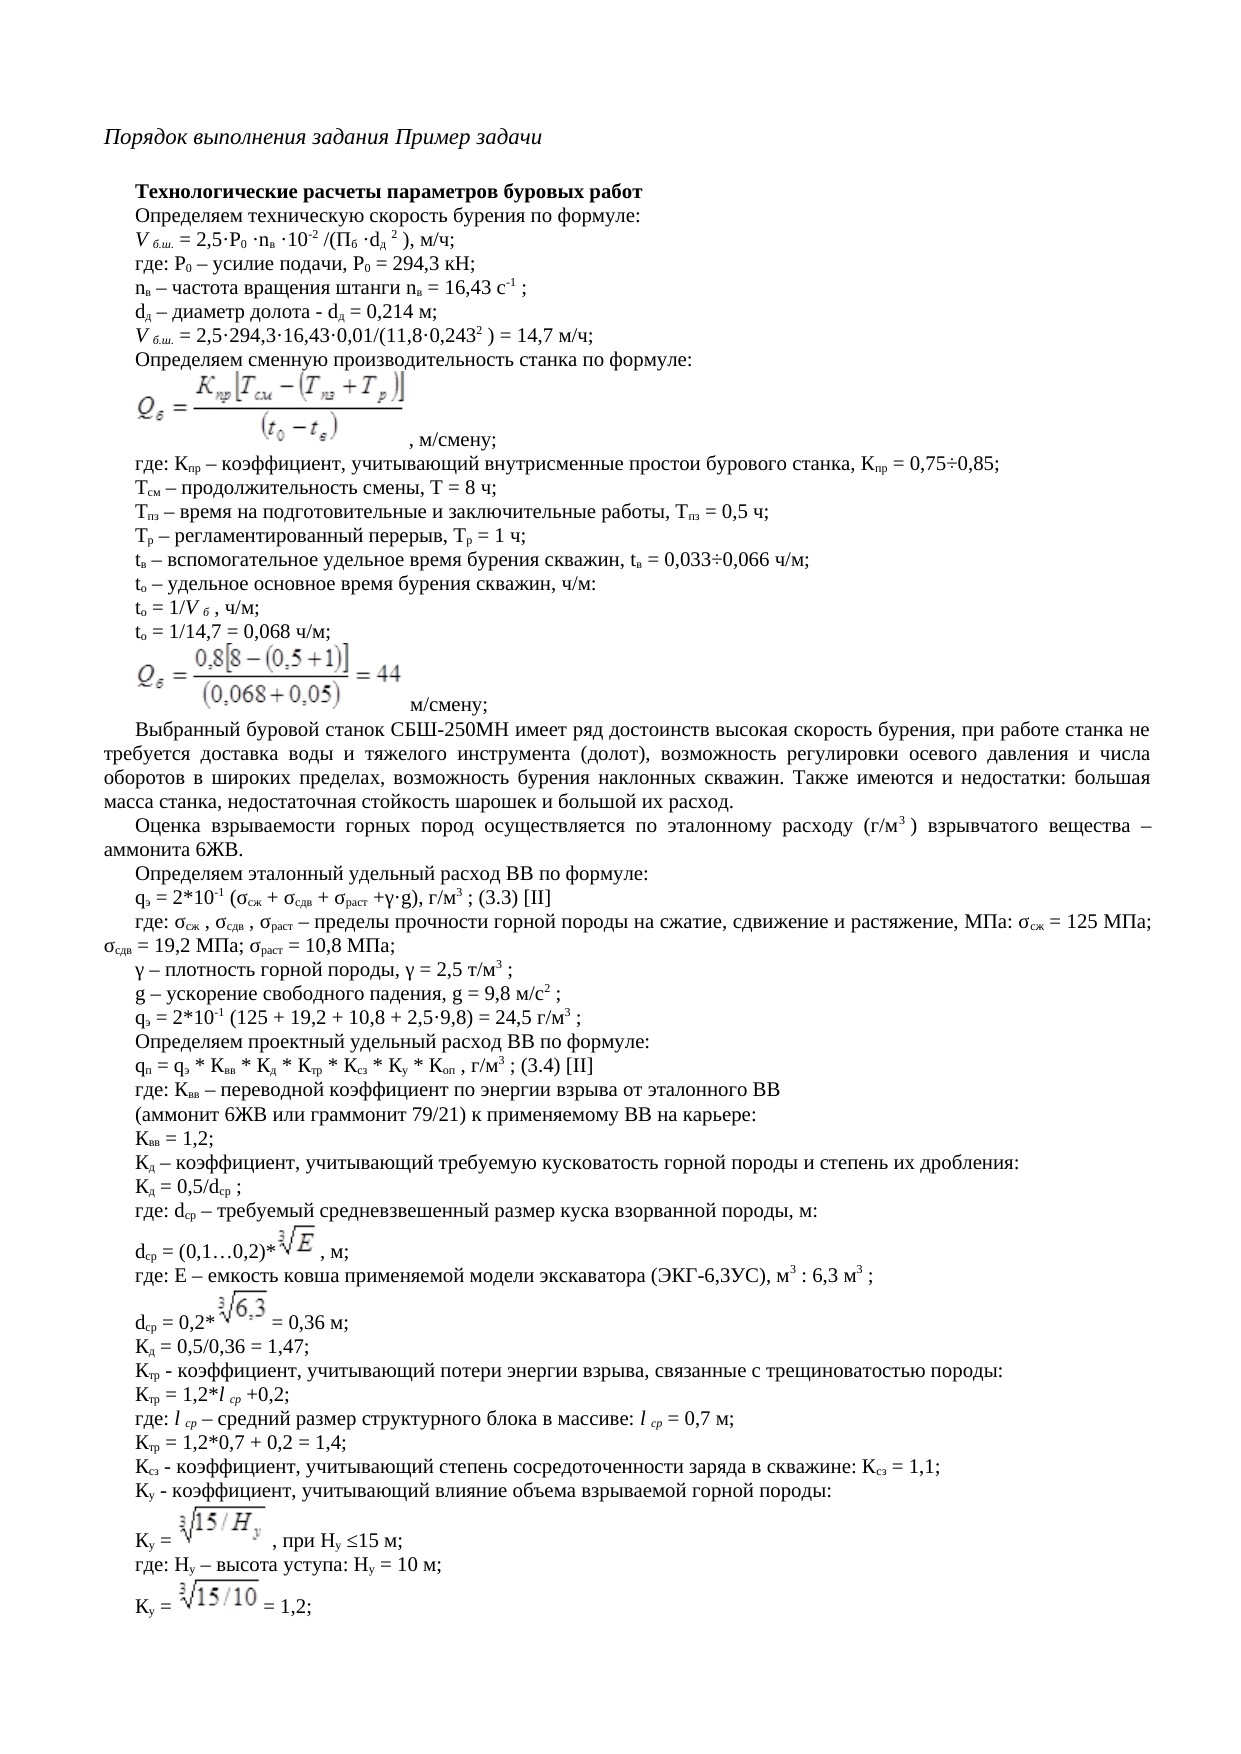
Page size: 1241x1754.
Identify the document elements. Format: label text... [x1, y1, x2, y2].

text где: Квв – переводной коэффициент по энергии взрыва от эталонного ВВ [103, 1077, 1152, 1101]
text м/смену; [103, 643, 1152, 716]
text Кд – коэффициент, учитывающий требуемую кусковатость горной породы и степень их дробления: [103, 1149, 1152, 1174]
text γ – плотность горной породы, γ = 2,5 т/м3 ; [103, 957, 1152, 981]
picture [176, 1502, 272, 1548]
text g – ускорение свободного падения, g = 9,8 м/с2 ; [103, 981, 1152, 1005]
text Оценка взрываемости горных пород осуществляется по эталонному расходу (г/м3 ) взрывчатого вещества – аммонита 6ЖВ. [103, 813, 1152, 861]
text , м/смену; [103, 371, 1152, 451]
text где: Е – емкость ковша применяемой модели экскаватора (ЭКГ-6,3УС), м3 : 6,3 м3 ; [103, 1263, 1152, 1287]
text tо = 1/14,7 = 0,068 ч/м; [103, 619, 1152, 643]
text Кд = 0,5/0,36 = 1,47; [103, 1334, 1152, 1358]
picture [134, 371, 409, 446]
picture [176, 1575, 263, 1614]
text dср = 0,2*= 0,36 м; [103, 1287, 1152, 1334]
text Определяем техническую скорость бурения по формуле: [103, 203, 1152, 227]
text где: Кпр – коэффициент, учитывающий внутрисменные простои бурового станка, Кпр = 0,75÷0,85; [103, 451, 1152, 475]
picture [276, 1221, 320, 1258]
text где: σсж , σсдв , σраст – пределы прочности горной породы на сжатие, сдвижение и растяжение, МПа: σсж = 125 МПа; σсдв = 19,2 МПа; σраст = 10,8 МПа; [103, 909, 1152, 957]
text qп = qэ * Квв * Кд * Ктр * Ксз * Ку * Коп , г/м3 ; (3.4) [II] [103, 1053, 1152, 1077]
text Определяем эталонный удельный расход ВВ по формуле: [103, 861, 1152, 885]
text Ку = , при Ну ≤15 м; [103, 1502, 1152, 1552]
text где: Ну – высота уступа: Ну = 10 м; [103, 1552, 1152, 1576]
text (аммонит 6ЖВ или граммонит 79/21) к применяемому ВВ на карьере: [103, 1101, 1152, 1126]
text Ктр - коэффициент, учитывающий потери энергии взрыва, связанные с трещиноватостью породы: [103, 1358, 1152, 1382]
text Определяем сменную производительность станка по формуле: [103, 347, 1152, 371]
text Технологические расчеты параметров буровых работ [103, 178, 1152, 203]
text V б.ш. = 2,5·294,3·16,43·0,01/(11,8·0,2432 ) = 14,7 м/ч; [103, 323, 1152, 347]
text где: dср – требуемый средневзвешенный размер куска взорванной породы, м: [103, 1198, 1152, 1222]
text dср = (0,1…0,2)*, м; [103, 1222, 1152, 1263]
text где: l ср – средний размер структурного блока в массиве: l ср = 0,7 м; [103, 1406, 1152, 1430]
text где: Р0 – усилие подачи, Р0 = 294,3 кН; [103, 251, 1152, 275]
text Тпз – время на подготовительные и заключительные работы, Тпз = 0,5 ч; [103, 499, 1152, 523]
text dд – диаметр долота - dд = 0,214 м; [103, 299, 1152, 323]
text Тр – регламентированный перерыв, Тр = 1 ч; [103, 523, 1152, 547]
text nв – частота вращения штанги nв = 16,43 с-1 ; [103, 275, 1152, 299]
text Ку - коэффициент, учитывающий влияние объема взрываемой горной породы: [103, 1478, 1152, 1502]
text Ксз - коэффициент, учитывающий степень сосредоточенности заряда в скважине: Ксз = 1,1; [103, 1454, 1152, 1478]
text Кд = 0,5/dср ; [103, 1174, 1152, 1198]
text Квв = 1,2; [103, 1126, 1152, 1149]
text Выбранный буровой станок СБШ-250МН имеет ряд достоинств высокая скорость бурения, при работе станка не требуется доставка воды и тяжелого инструмента (долот), возможность регулировки осевого давления и числа оборотов в широких пределах, возможность бурения наклонных скважин. Также имеются и недостатки: большая масса станка, недостаточная стойкость шарошек и большой их расход. [103, 716, 1152, 813]
text qэ = 2*10-1 (125 + 19,2 + 10,8 + 2,5·9,8) = 24,5 г/м3 ; [103, 1005, 1152, 1029]
text V б.ш. = 2,5·Р0 ·nв ·10-2 /(Пб ·dд 2 ), м/ч; [103, 227, 1152, 251]
picture [134, 643, 405, 712]
text Ку = = 1,2; [103, 1576, 1152, 1618]
picture [215, 1286, 272, 1330]
text Ктр = 1,2*0,7 + 0,2 = 1,4; [103, 1430, 1152, 1454]
text tв – вспомогательное удельное время бурения скважин, tв = 0,033÷0,066 ч/м; [103, 547, 1152, 571]
text Определяем проектный удельный расход ВВ по формуле: [103, 1029, 1152, 1053]
text Порядок выполнения задания Пример задачи [103, 118, 1136, 149]
text qэ = 2*10-1 (σсж + σсдв + σраст +γ·g), г/м3 ; (3.3) [II] [103, 885, 1152, 909]
text Тсм – продолжительность смены, Т = 8 ч; [103, 475, 1152, 499]
text tо – удельное основное время бурения скважин, ч/м: [103, 571, 1152, 595]
text Ктр = 1,2*l ср +0,2; [103, 1382, 1152, 1406]
text tо = 1/V б , ч/м; [103, 595, 1152, 619]
